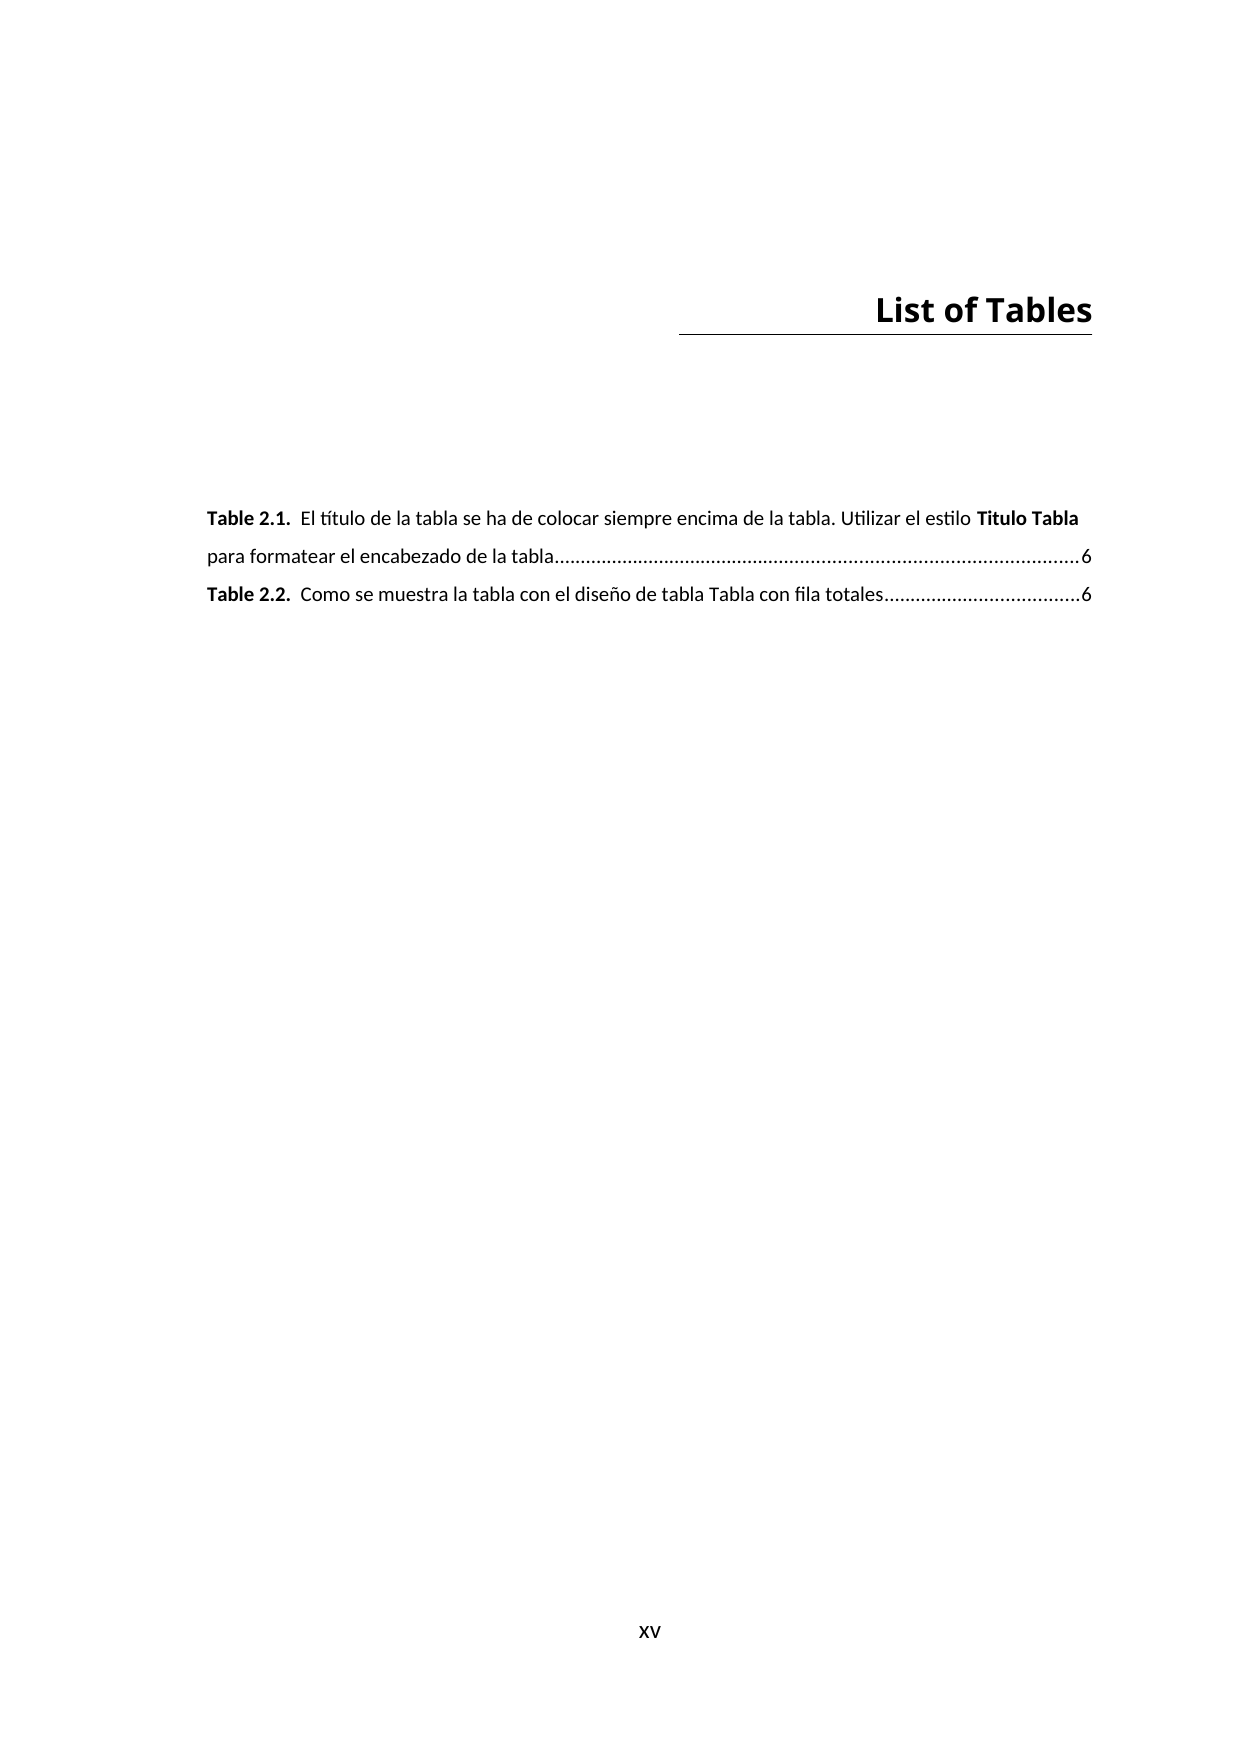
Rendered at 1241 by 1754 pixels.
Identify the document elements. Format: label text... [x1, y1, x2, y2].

text Table 2.2. Como se muestra la tabla con el diseño de tabla Tabla con fila totales 6 [207, 582, 1092, 607]
subtitle List of Tables [679, 286, 1092, 334]
text Table 2.1. El título de la tabla se ha de colocar siempre encima de la tabla. Utilizar el estilo Titulo Tabla para formatear el encabezado de la tabla 6 [207, 505, 1092, 569]
